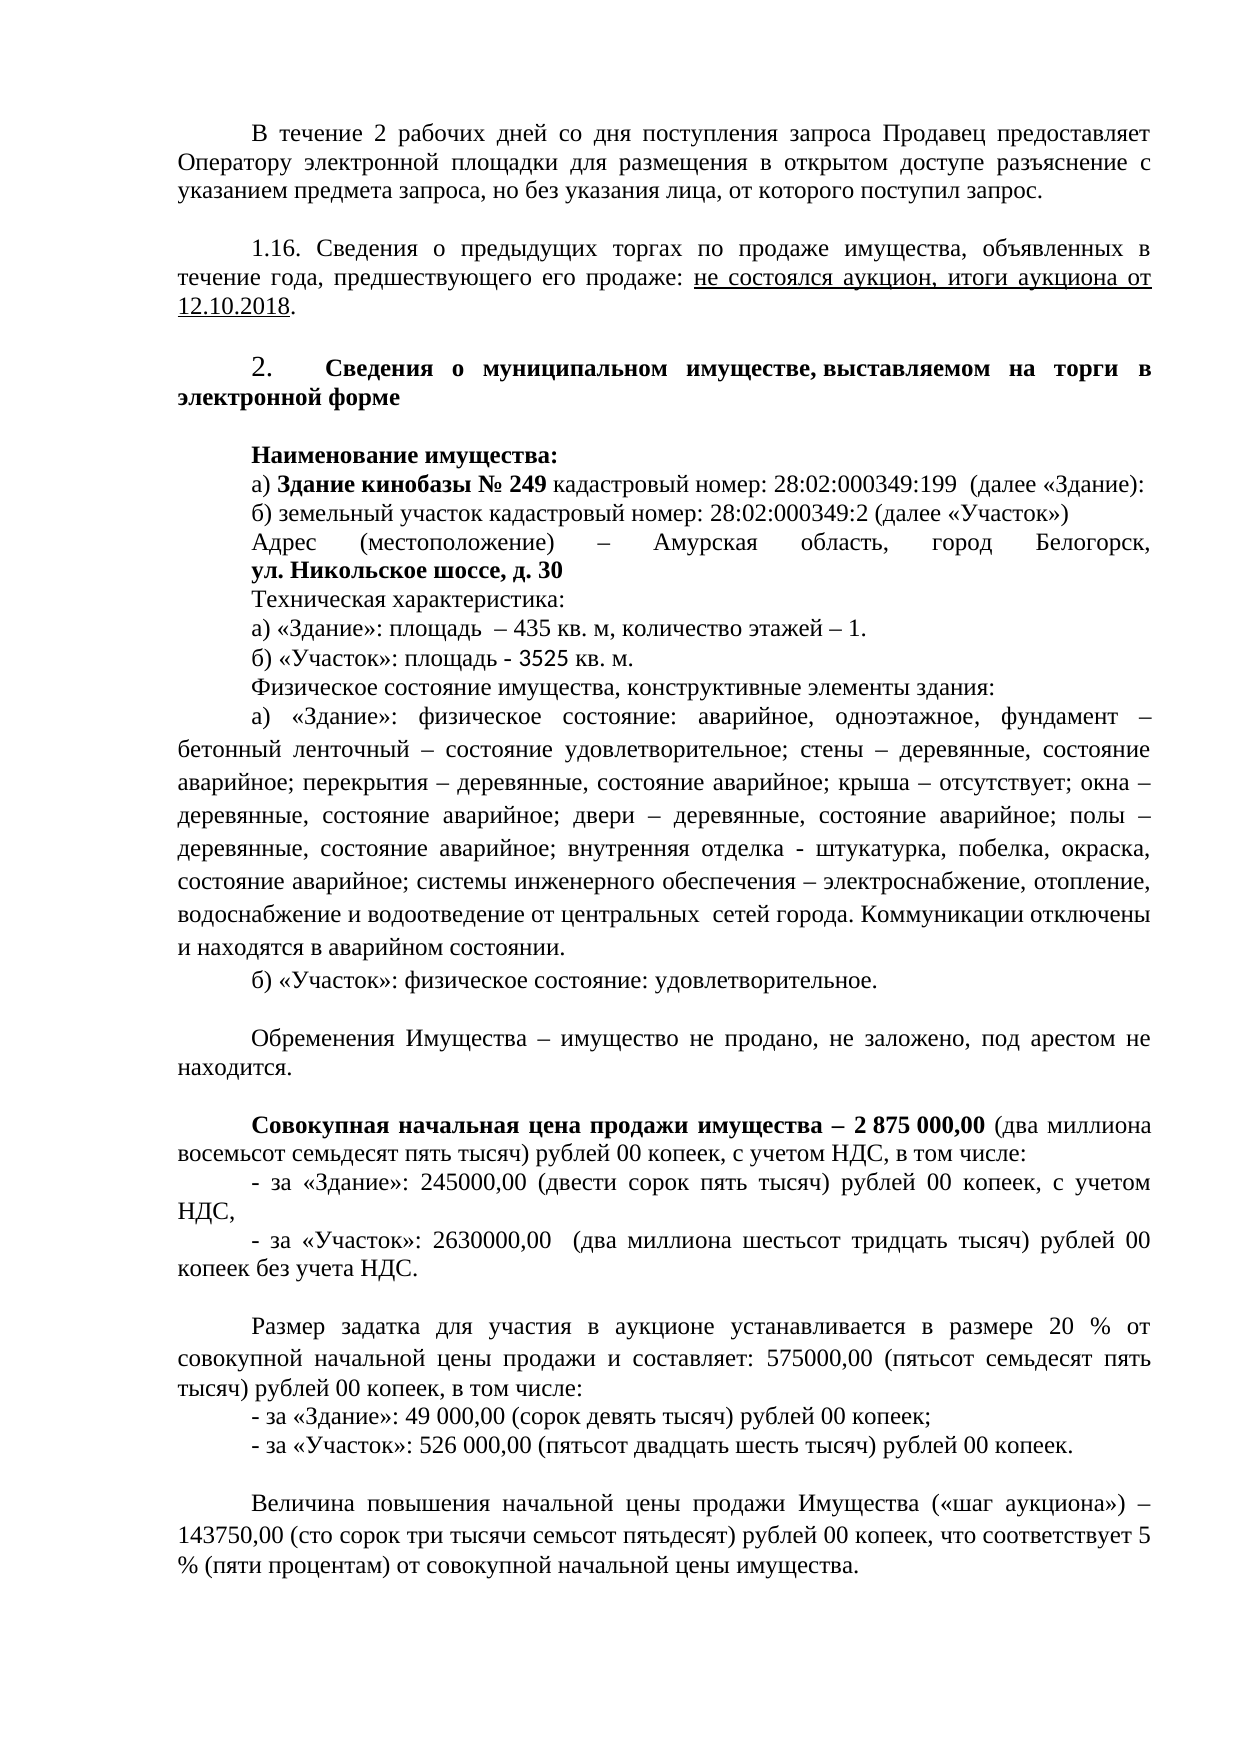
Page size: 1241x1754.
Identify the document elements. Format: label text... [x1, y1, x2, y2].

text 1.16. Сведения о предыдущих торгах по продаже имущества, объявленных в течение года, предшествующего его продаже: не состоялся аукцион, итоги аукциона от 12.10.2018. [177, 233, 1152, 320]
text б) «Участок»: физическое состояние: удовлетворительное. [177, 965, 1152, 994]
text - за «Участок»: 526 000,00 (пятьсот двадцать шесть тысяч) рублей 00 копеек. [177, 1430, 1152, 1459]
text Адрес (местоположение) – Амурская область, город Белогорск, ул. Никольское шоссе, д. 30 [251, 527, 1152, 584]
list Сведения о муниципальном имуществе, выставляемом на торги в электронной форме [177, 349, 1152, 411]
text а) «Здание»: площадь – 435 кв. м, количество этажей – 1. [177, 613, 1152, 642]
text Размер задатка для участия в аукционе устанавливается в размере 20 % от совокупной начальной цены продажи и составляет: 575000,00 (пятьсот семьдесят пять тысяч) рублей 00 копеек, в том числе: [177, 1311, 1152, 1401]
text б) земельный участок кадастровый номер: 28:02:000349:2 (далее «Участок») [177, 498, 1152, 527]
text - за «Участок»: 2630000,00 (два миллиона шестьсот тридцать тысяч) рублей 00 копеек без учета НДС. [177, 1225, 1152, 1282]
text Обременения Имущества – имущество не продано, не заложено, под арестом не находится. [177, 1023, 1152, 1081]
text В течение 2 рабочих дней со дня поступления запроса Продавец предоставляет Оператору электронной площадки для размещения в открытом доступе разъяснение с указанием предмета запроса, но без указания лица, от которого поступил запрос. [177, 118, 1152, 204]
text Физическое состояние имущества, конструктивные элементы здания: [177, 672, 1152, 701]
text Совокупная начальная цена продажи имущества – 2 875 000,00 (два миллиона восемьсот семьдесят пять тысяч) рублей 00 копеек, с учетом НДС, в том числе: [177, 1110, 1152, 1167]
text Техническая характеристика: [177, 584, 1152, 613]
text Наименование имущества: [177, 440, 1152, 469]
text - за «Здание»: 49 000,00 (сорок девять тысяч) рублей 00 копеек; [177, 1401, 1152, 1430]
text б) «Участок»: площадь - 3525 кв. м. [177, 642, 1152, 672]
text - за «Здание»: 245000,00 (двести сорок пять тысяч) рублей 00 копеек, с учетом НДС, [177, 1167, 1152, 1225]
text а) «Здание»: физическое состояние: аварийное, одноэтажное, фундамент – бетонный ленточный – состояние удовлетворительное; стены – деревянные, состояние аварийное; перекрытия – деревянные, состояние аварийное; крыша – отсутствует; окна – деревянные, состояние аварийное; двери – деревянные, состояние аварийное; полы – деревянные, состояние аварийное; внутренняя отделка - штукатурка, побелка, окраска, состояние аварийное; системы инженерного обеспечения – электроснабжение, отопление, водоснабжение и водоотведение от центральных сетей города. Коммуникации отключены и находятся в аварийном состоянии. [177, 701, 1152, 961]
text а) Здание кинобазы № 249 кадастровый номер: 28:02:000349:199 (далее «Здание): [177, 469, 1152, 498]
text Величина повышения начальной цены продажи Имущества («шаг аукциона») – 143750,00 (сто сорок три тысячи семьсот пятьдесят) рублей 00 копеек, что соответствует 5 % (пяти процентам) от совокупной начальной цены имущества. [177, 1488, 1152, 1579]
